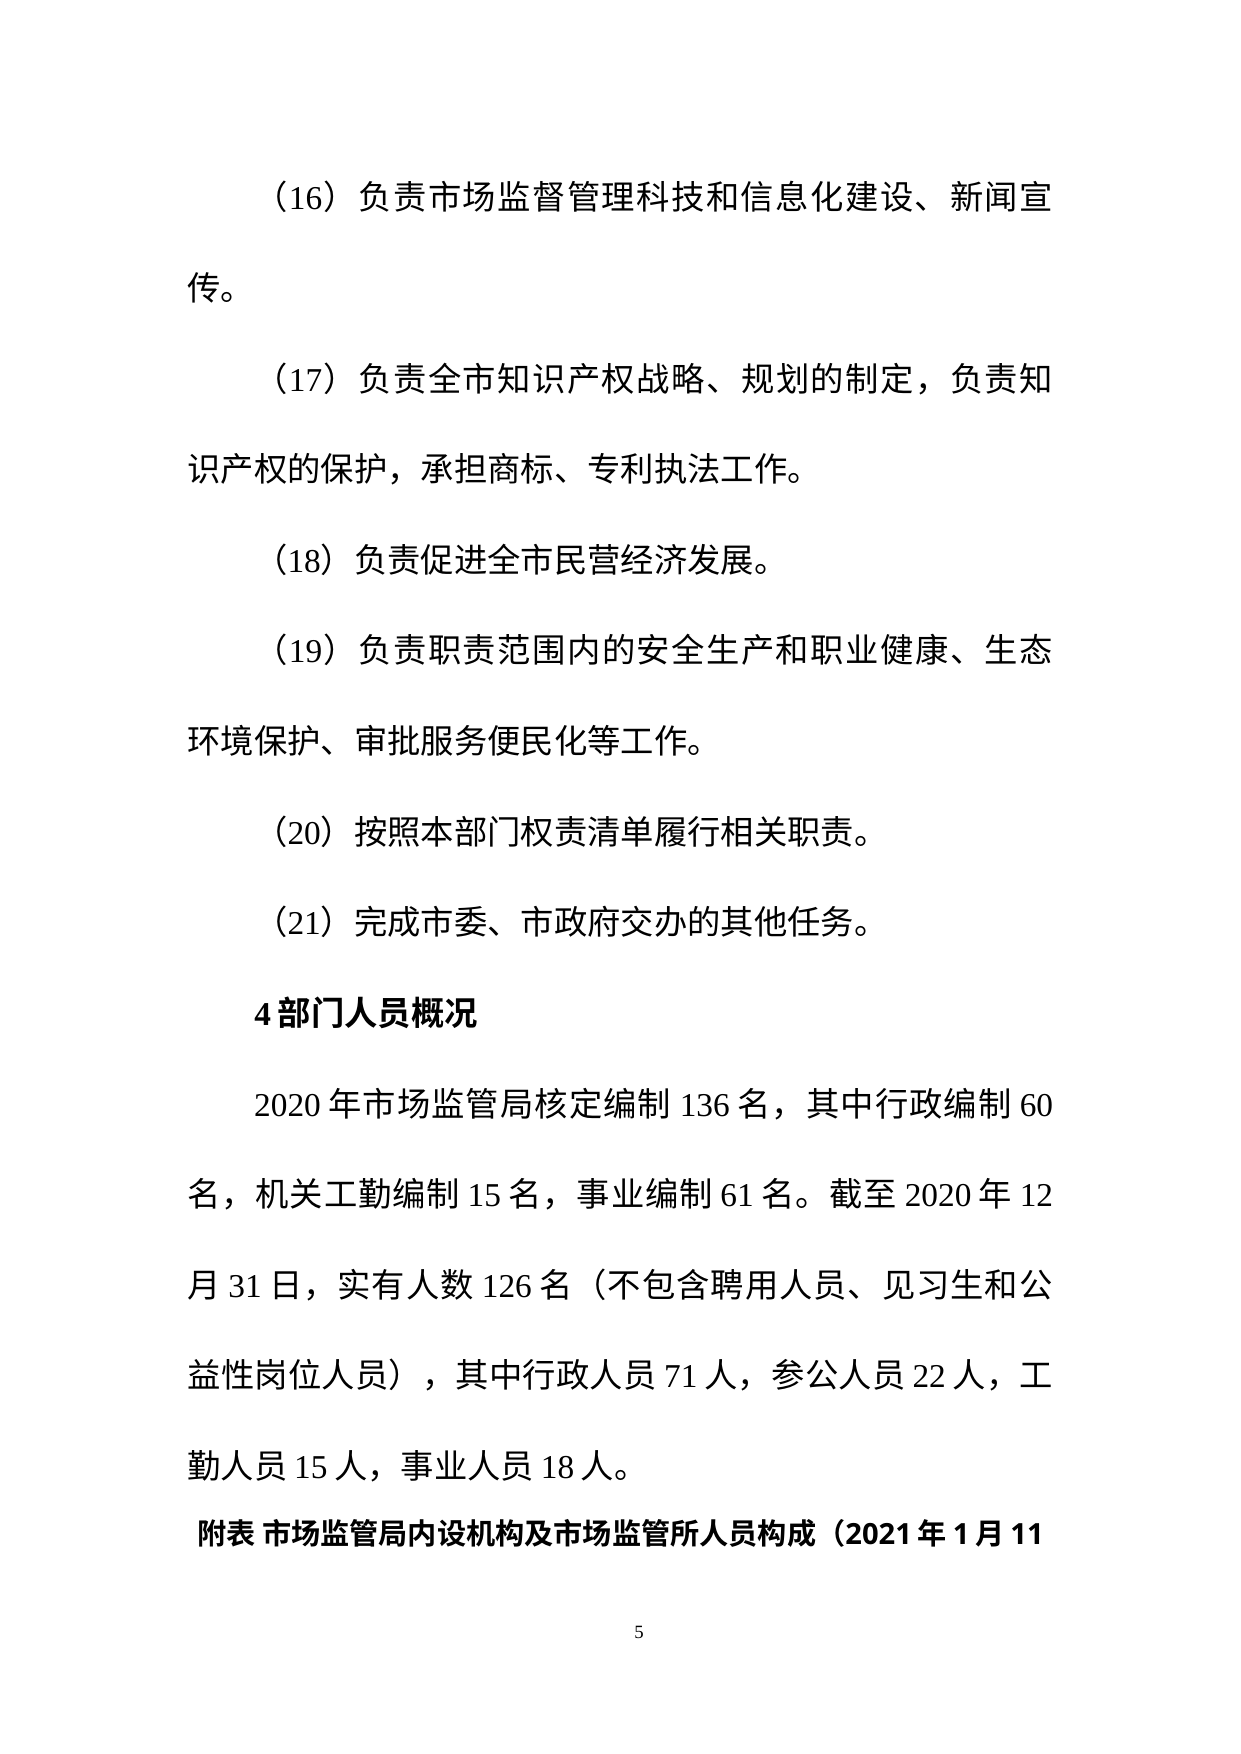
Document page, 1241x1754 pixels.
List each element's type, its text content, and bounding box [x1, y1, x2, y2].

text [187, 1509, 1053, 1555]
text （21）完成市委、市政府交办的其他任务。 [187, 875, 1053, 966]
text （16）负责市场监督管理科技和信息化建设、新闻宣传。 [187, 150, 1053, 331]
text （19）负责职责范围内的安全生产和职业健康、生态环境保护、审批服务便民化等工作。 [187, 603, 1053, 784]
subtitle 4部门人员概况 [187, 966, 1053, 1056]
text （17）负责全市知识产权战略、规划的制定，负责知识产权的保护，承担商标、专利执法工作。 [187, 331, 1053, 512]
text （18）负责促进全市民营经济发展。 [187, 512, 1053, 603]
text 2020年市场监管局核定编制136名，其中行政编制60名，机关工勤编制15名，事业编制61名。截至2020年12月31日，实有人数126名（不包含聘用人员、见习生和公益性岗位人员），其中行政人员71人，参公人员22人，工勤人员15人，事业人员18人。 [187, 1056, 1053, 1509]
text （20）按照本部门权责清单履行相关职责。 [187, 784, 1053, 875]
